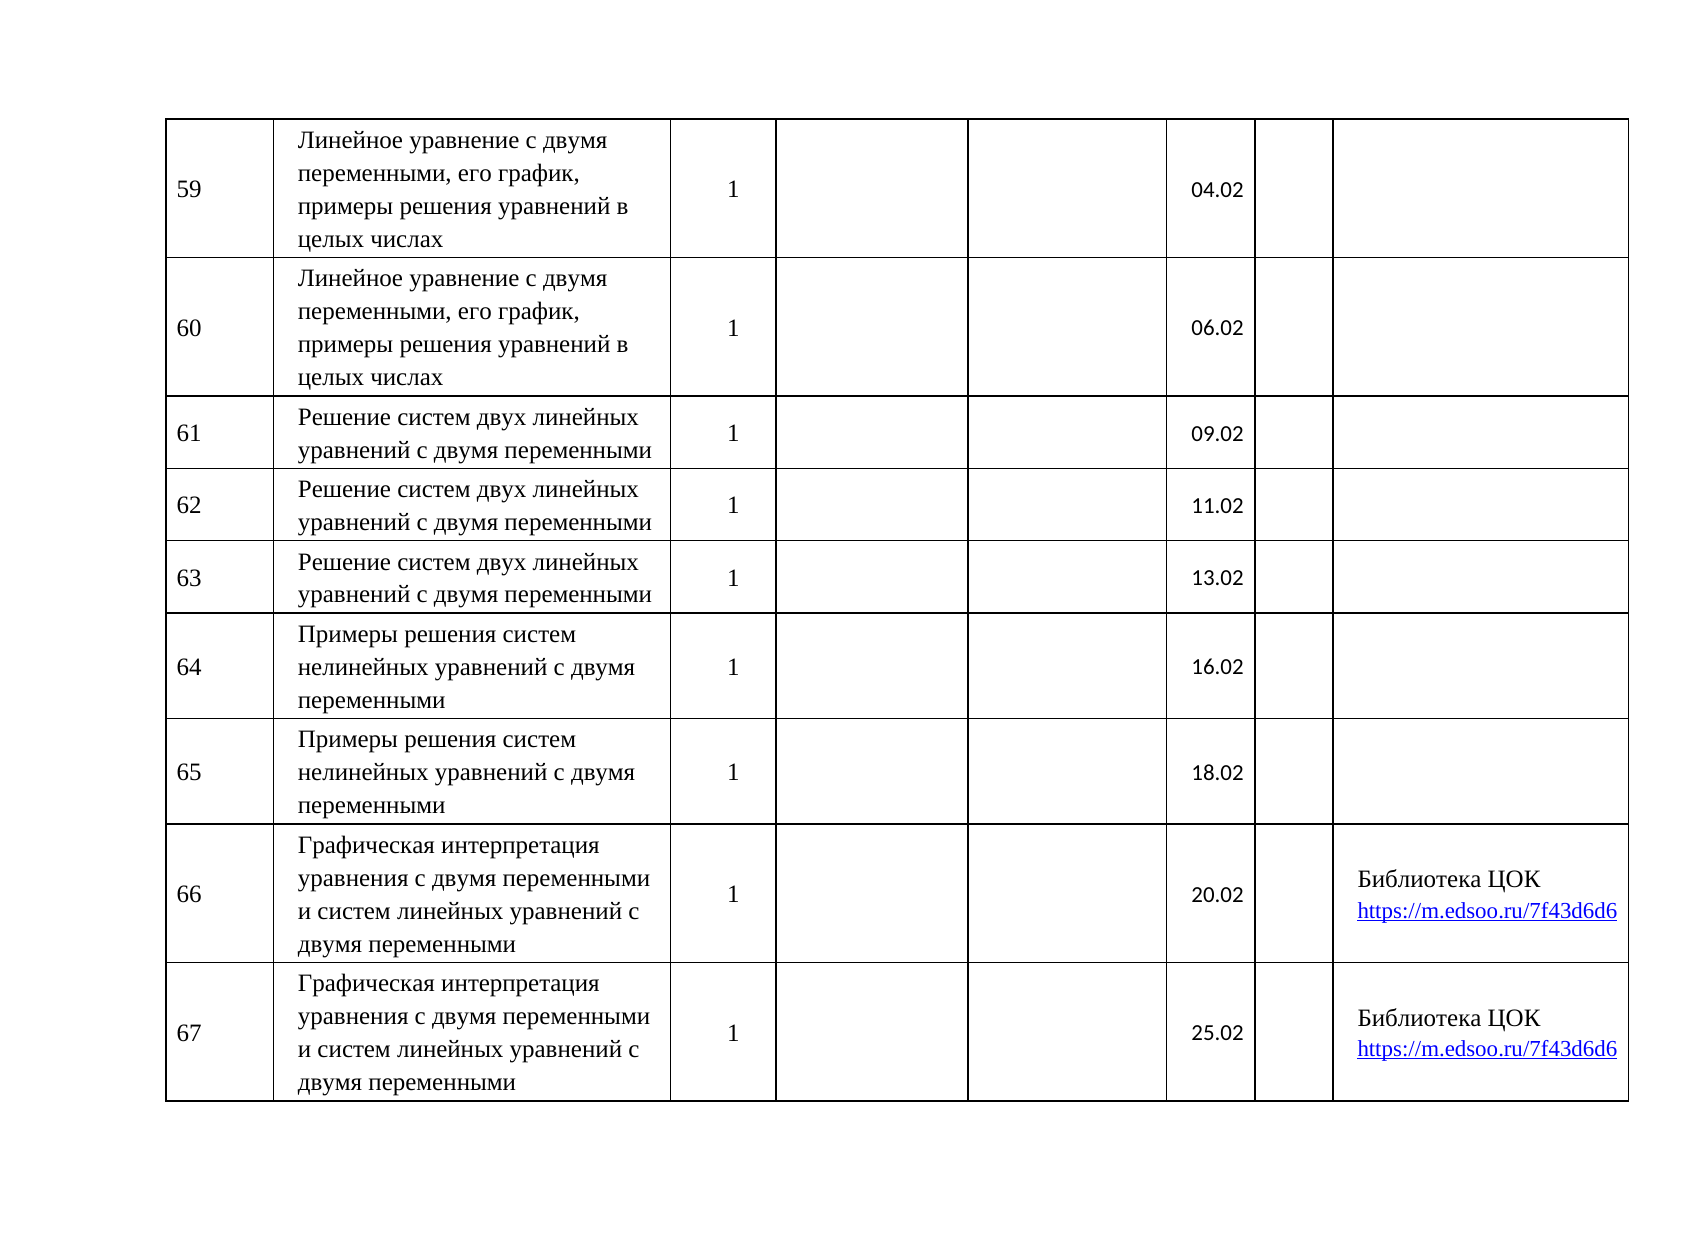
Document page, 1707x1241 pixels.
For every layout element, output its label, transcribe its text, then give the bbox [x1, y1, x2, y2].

table_cell 1 [671, 469, 775, 540]
table_cell [969, 541, 1166, 612]
table_cell 1 [671, 541, 775, 612]
table_cell 13.02 [1167, 541, 1254, 612]
table_cell [1256, 614, 1332, 718]
table_cell [777, 469, 967, 540]
table_cell Решение систем двух линейных уравнений с двумя переменными [274, 397, 670, 467]
table_cell 09.02 [1167, 397, 1254, 467]
table_cell [1334, 541, 1628, 612]
table_cell 67 [167, 963, 273, 1100]
table_cell 1 [671, 614, 775, 718]
table_cell Графическая интерпретация уравнения с двумя переменными и систем линейных уравнений с двумя переменными [274, 825, 670, 961]
table_cell [969, 397, 1166, 467]
table_cell [1334, 614, 1628, 718]
table_cell 60 [167, 258, 273, 395]
table_cell 1 [671, 963, 775, 1100]
table_cell [777, 541, 967, 612]
table_cell 04.02 [1167, 120, 1254, 257]
table_cell [969, 719, 1166, 823]
table_cell [1334, 120, 1628, 257]
table_cell [1256, 258, 1332, 395]
table_cell 61 [167, 397, 273, 467]
table_cell [1334, 397, 1628, 467]
table_cell [1256, 963, 1332, 1100]
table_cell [274, 120, 670, 257]
table_cell [777, 614, 967, 718]
table_cell [969, 258, 1166, 395]
table_cell [1334, 469, 1628, 540]
table_cell [1256, 719, 1332, 823]
table_cell Графическая интерпретация уравнения с двумя переменными и систем линейных уравнений с двумя переменными [274, 963, 670, 1100]
table_cell [777, 258, 967, 395]
table_cell [1256, 469, 1332, 540]
table_cell Библиотека ЦОК https://m.edsoo.ru/7f43d6d6 [1334, 825, 1628, 961]
table_cell 64 [167, 614, 273, 718]
table_cell 1 [671, 397, 775, 467]
table_cell [969, 120, 1166, 257]
table_cell [969, 963, 1166, 1100]
table_cell [1334, 258, 1628, 395]
table_cell [1256, 541, 1332, 612]
table_cell 16.02 [1167, 614, 1254, 718]
table_cell [1256, 397, 1332, 467]
table_cell [969, 825, 1166, 961]
table_cell Решение систем двух линейных уравнений с двумя переменными [274, 541, 670, 612]
table_cell 59 [167, 120, 273, 257]
table_cell [1334, 719, 1628, 823]
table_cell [274, 258, 670, 395]
table_cell [777, 397, 967, 467]
table_cell 62 [167, 469, 273, 540]
table_cell 20.02 [1167, 825, 1254, 961]
table_cell [777, 825, 967, 961]
table_cell 63 [167, 541, 273, 612]
table_cell Примеры решения систем нелинейных уравнений с двумя переменными [274, 614, 670, 718]
table_cell 25.02 [1167, 963, 1254, 1100]
table_cell 1 [671, 258, 775, 395]
table_cell [777, 719, 967, 823]
table_cell Примеры решения систем нелинейных уравнений с двумя переменными [274, 719, 670, 823]
table_cell 06.02 [1167, 258, 1254, 395]
table_cell 65 [167, 719, 273, 823]
table_cell [969, 614, 1166, 718]
table_cell 66 [167, 825, 273, 961]
table_cell Библиотека ЦОК https://m.edsoo.ru/7f43d6d6 [1334, 963, 1628, 1100]
table_cell [1256, 825, 1332, 961]
table_cell [777, 120, 967, 257]
table_cell 1 [671, 825, 775, 961]
table_cell [777, 963, 967, 1100]
table_cell [1256, 120, 1332, 257]
table_cell 1 [671, 719, 775, 823]
table_cell 11.02 [1167, 469, 1254, 540]
table_cell 1 [671, 120, 775, 257]
table_cell Решение систем двух линейных уравнений с двумя переменными [274, 469, 670, 540]
table_cell [969, 469, 1166, 540]
table_cell 18.02 [1167, 719, 1254, 823]
